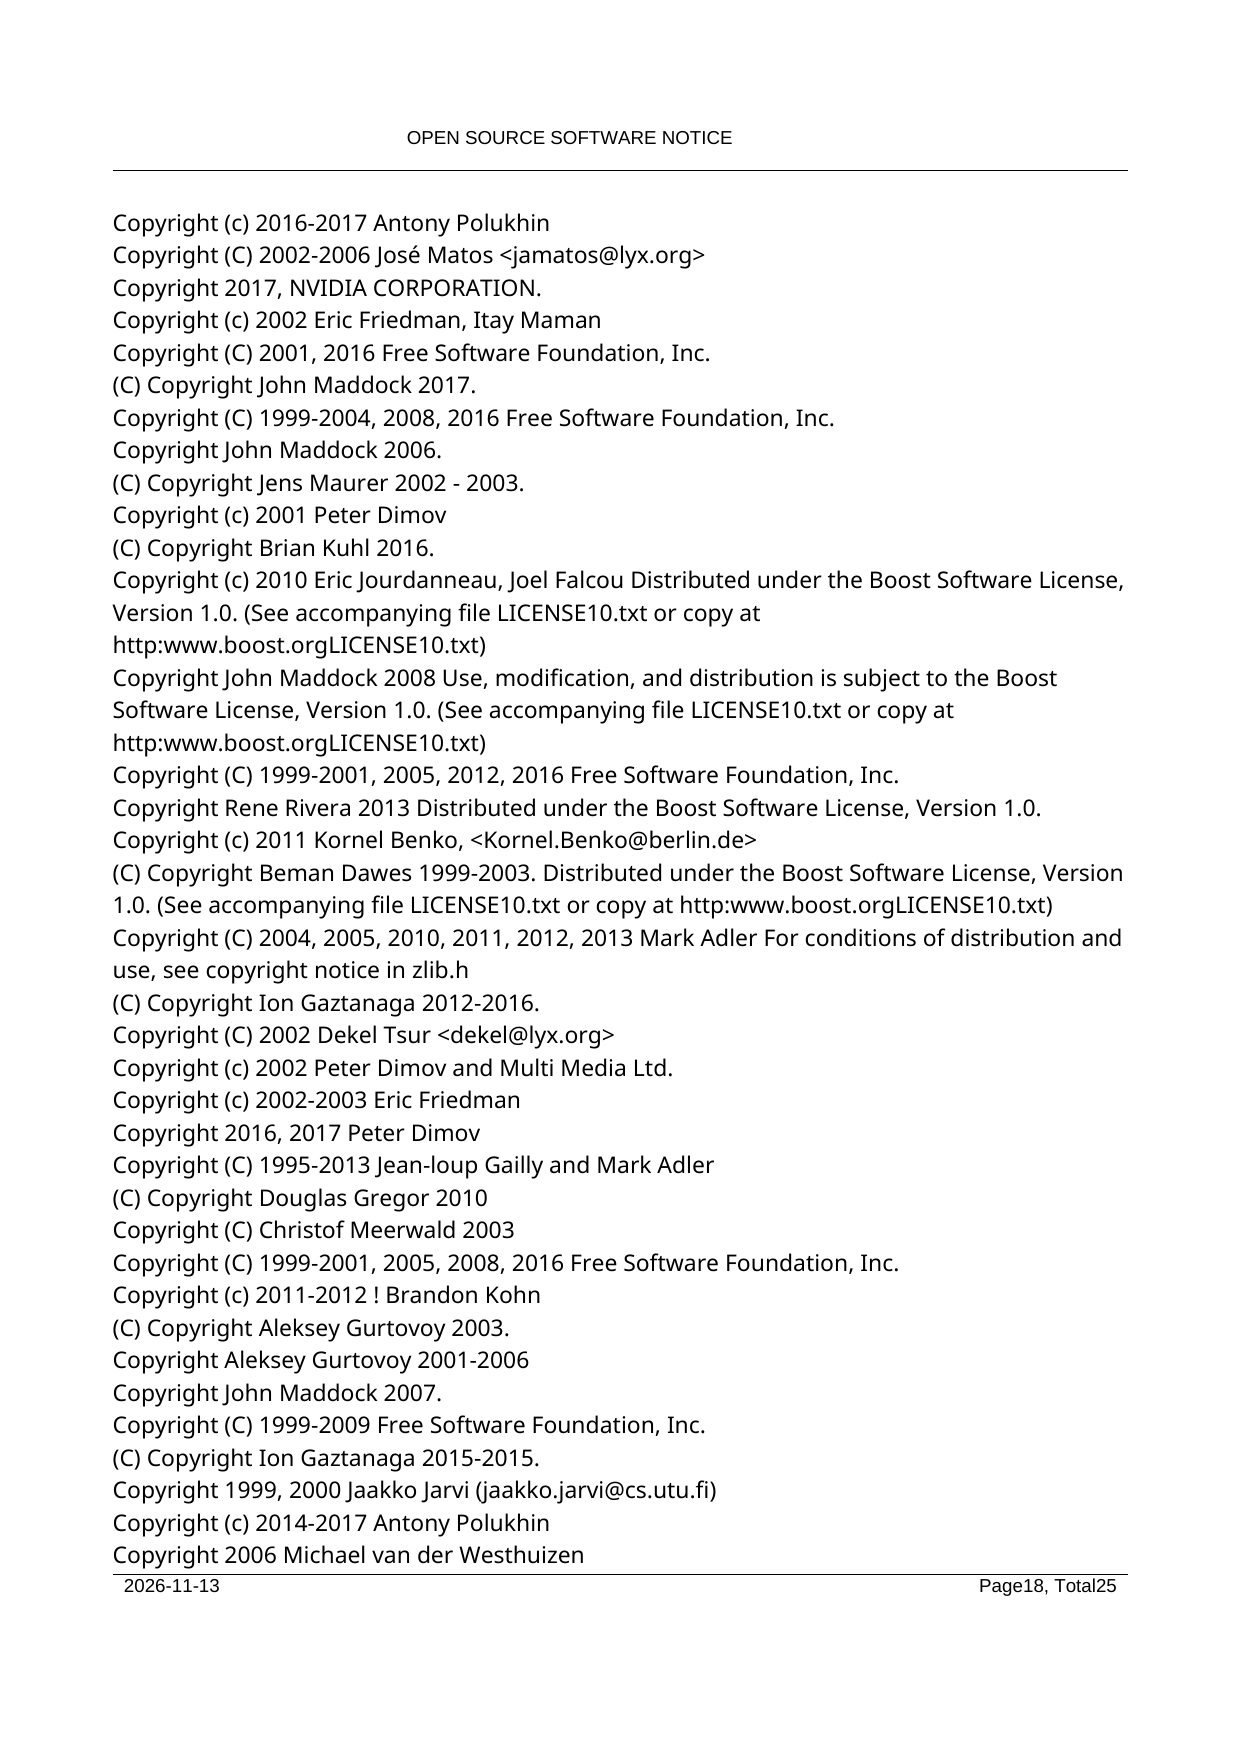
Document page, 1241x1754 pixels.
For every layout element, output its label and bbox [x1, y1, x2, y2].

text [112, 206, 1128, 1571]
